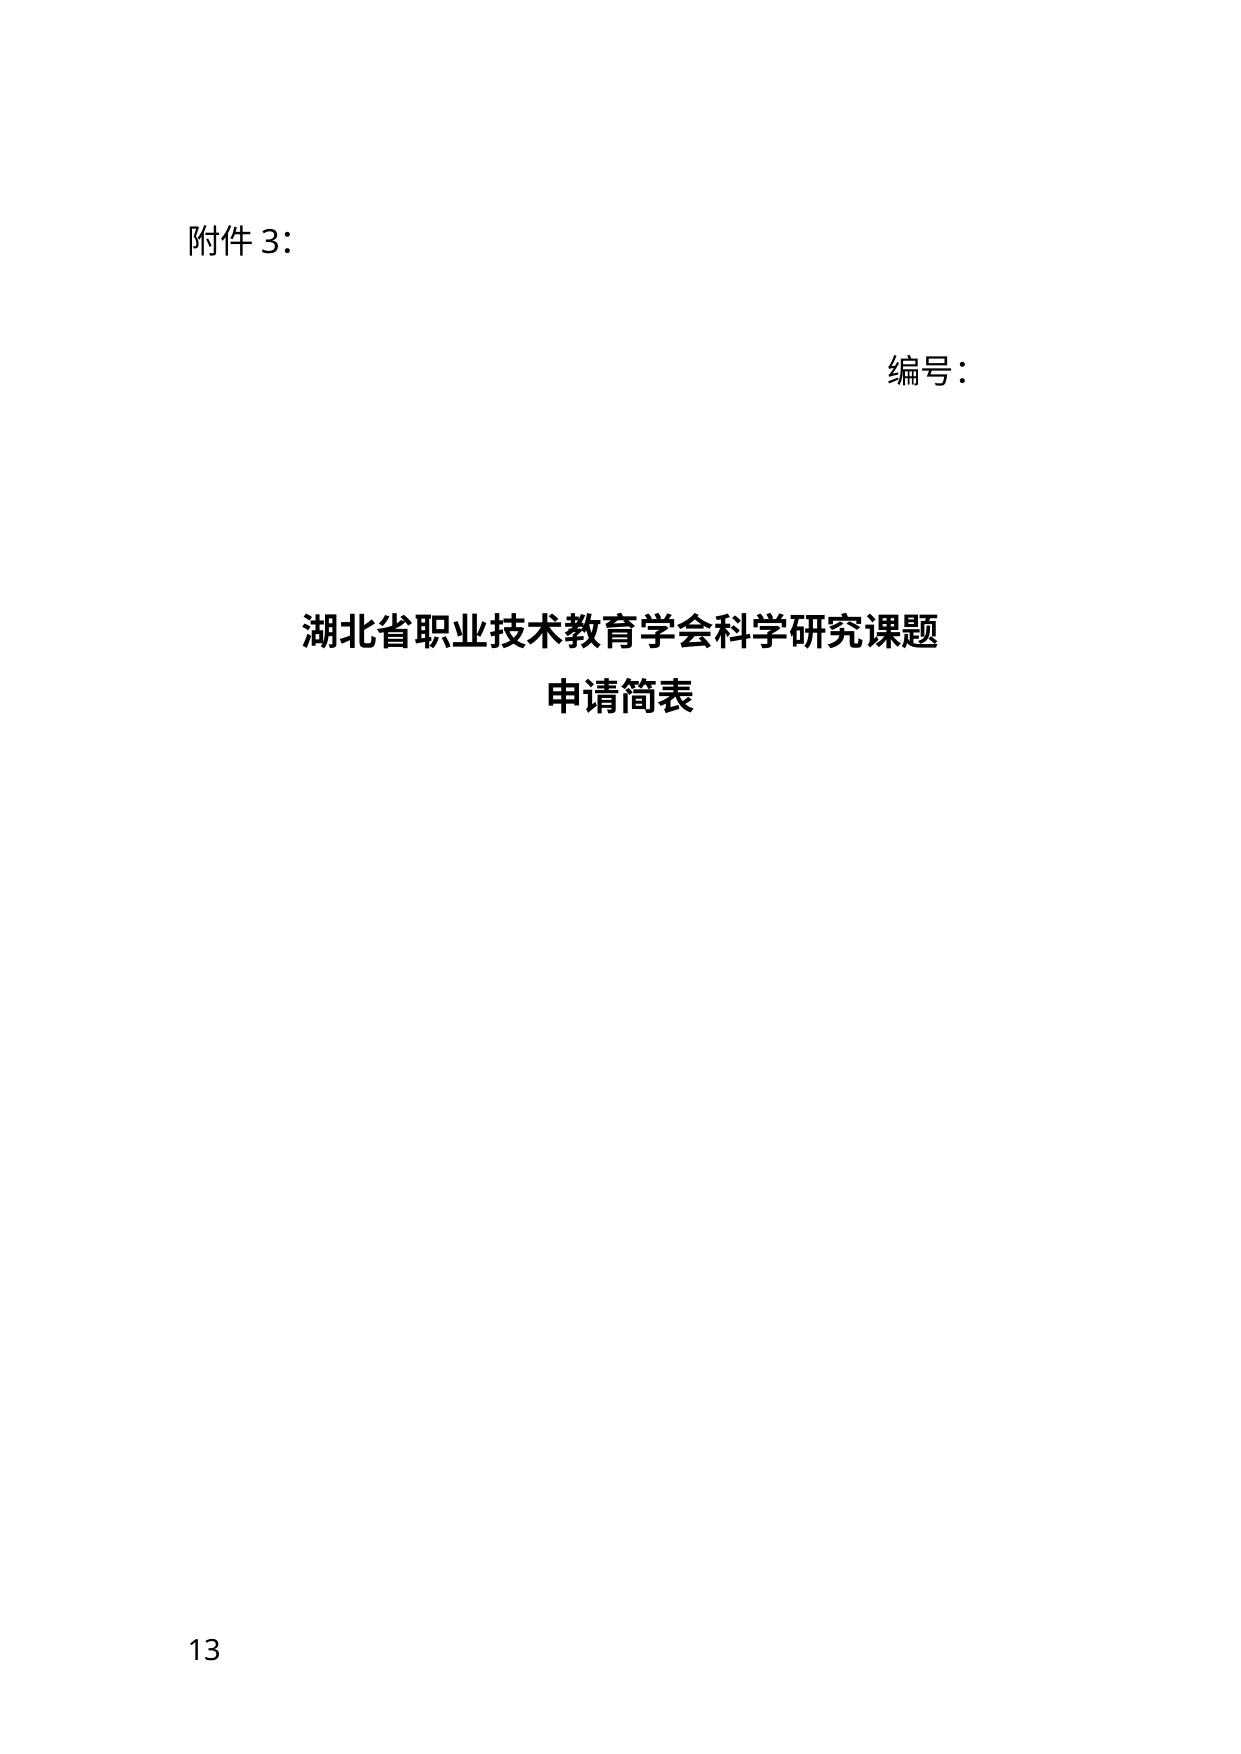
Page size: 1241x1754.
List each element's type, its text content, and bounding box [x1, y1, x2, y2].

text 编号： [187, 337, 1053, 402]
text 附件3： [187, 207, 1053, 272]
text 湖北省职业技术教育学会科学研究课题 [187, 597, 1053, 662]
text 申请简表 [187, 662, 1053, 727]
